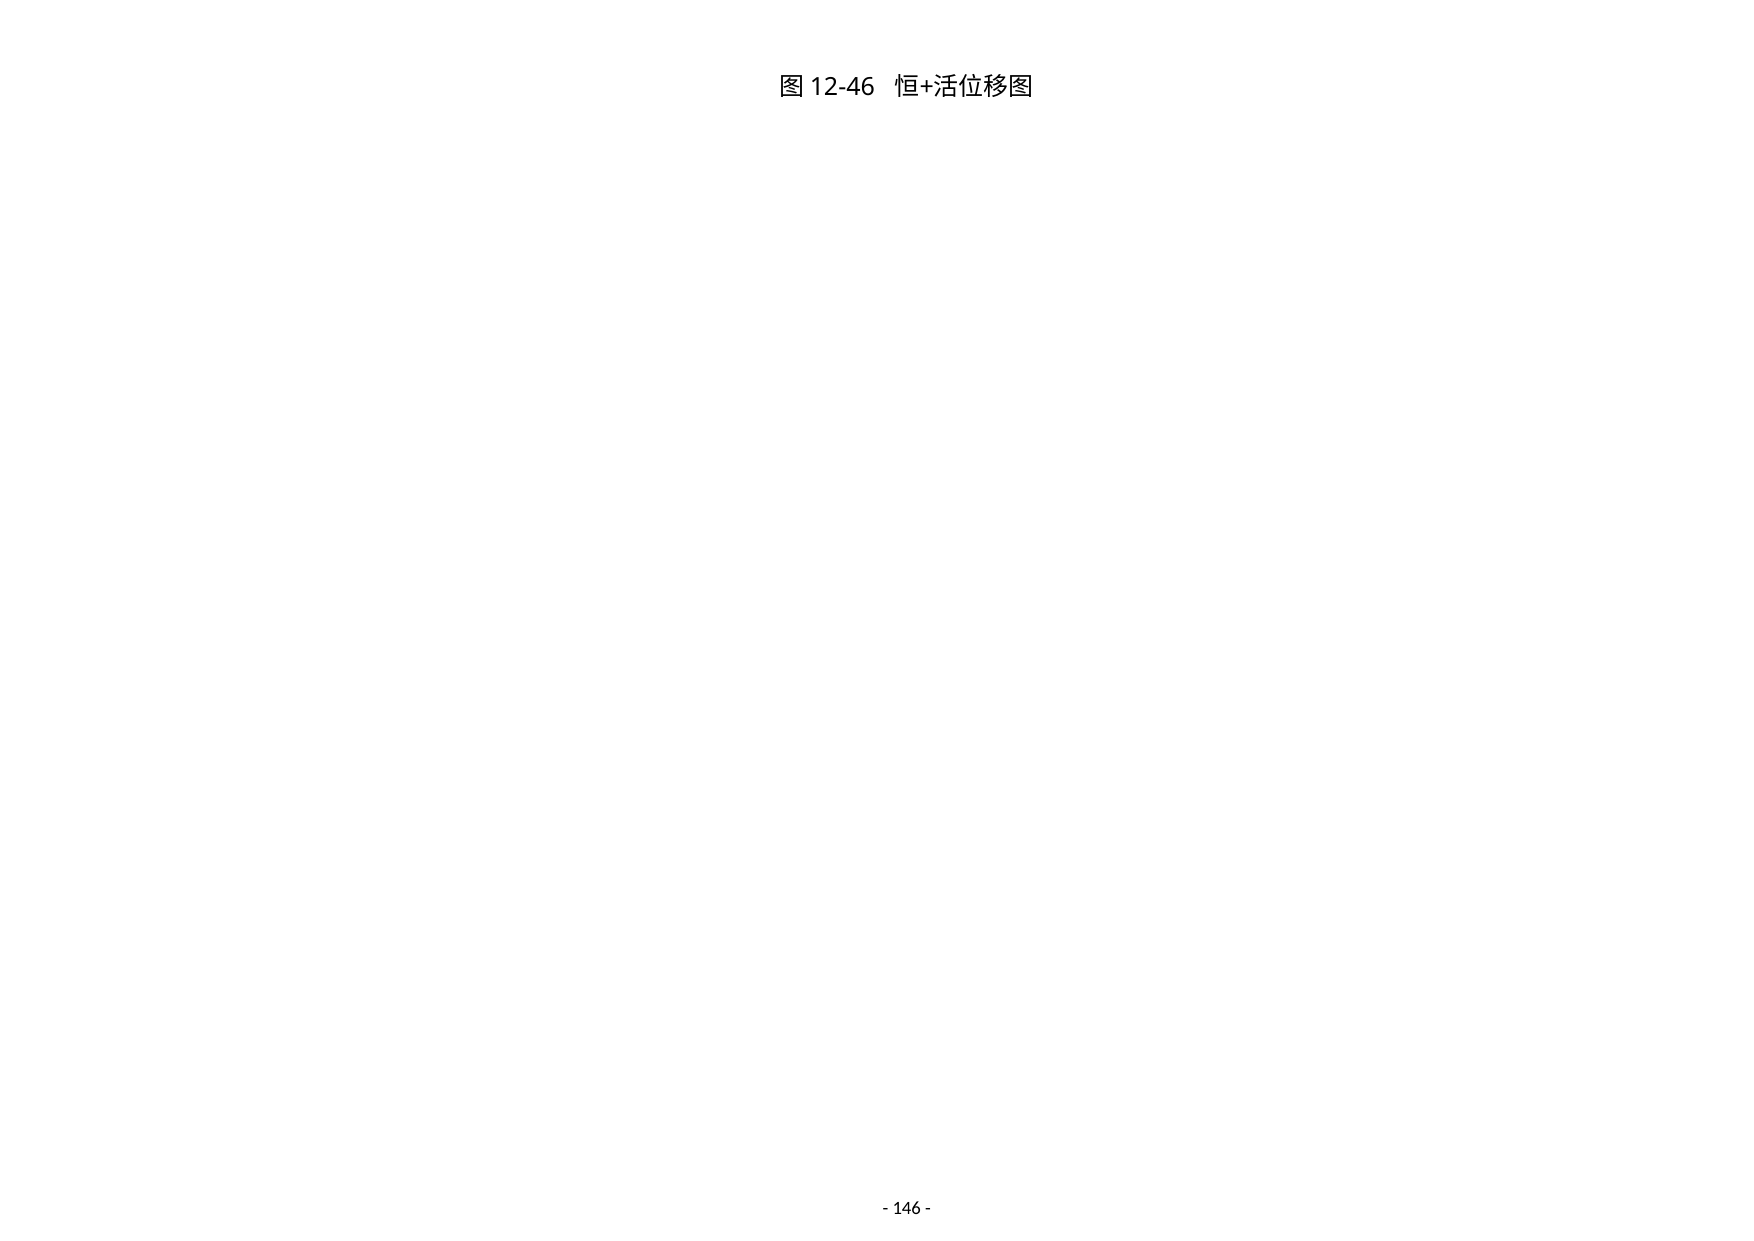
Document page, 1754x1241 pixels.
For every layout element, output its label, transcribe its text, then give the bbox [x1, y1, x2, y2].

text 图12-46 恒+活位移图 [148, 61, 1665, 108]
